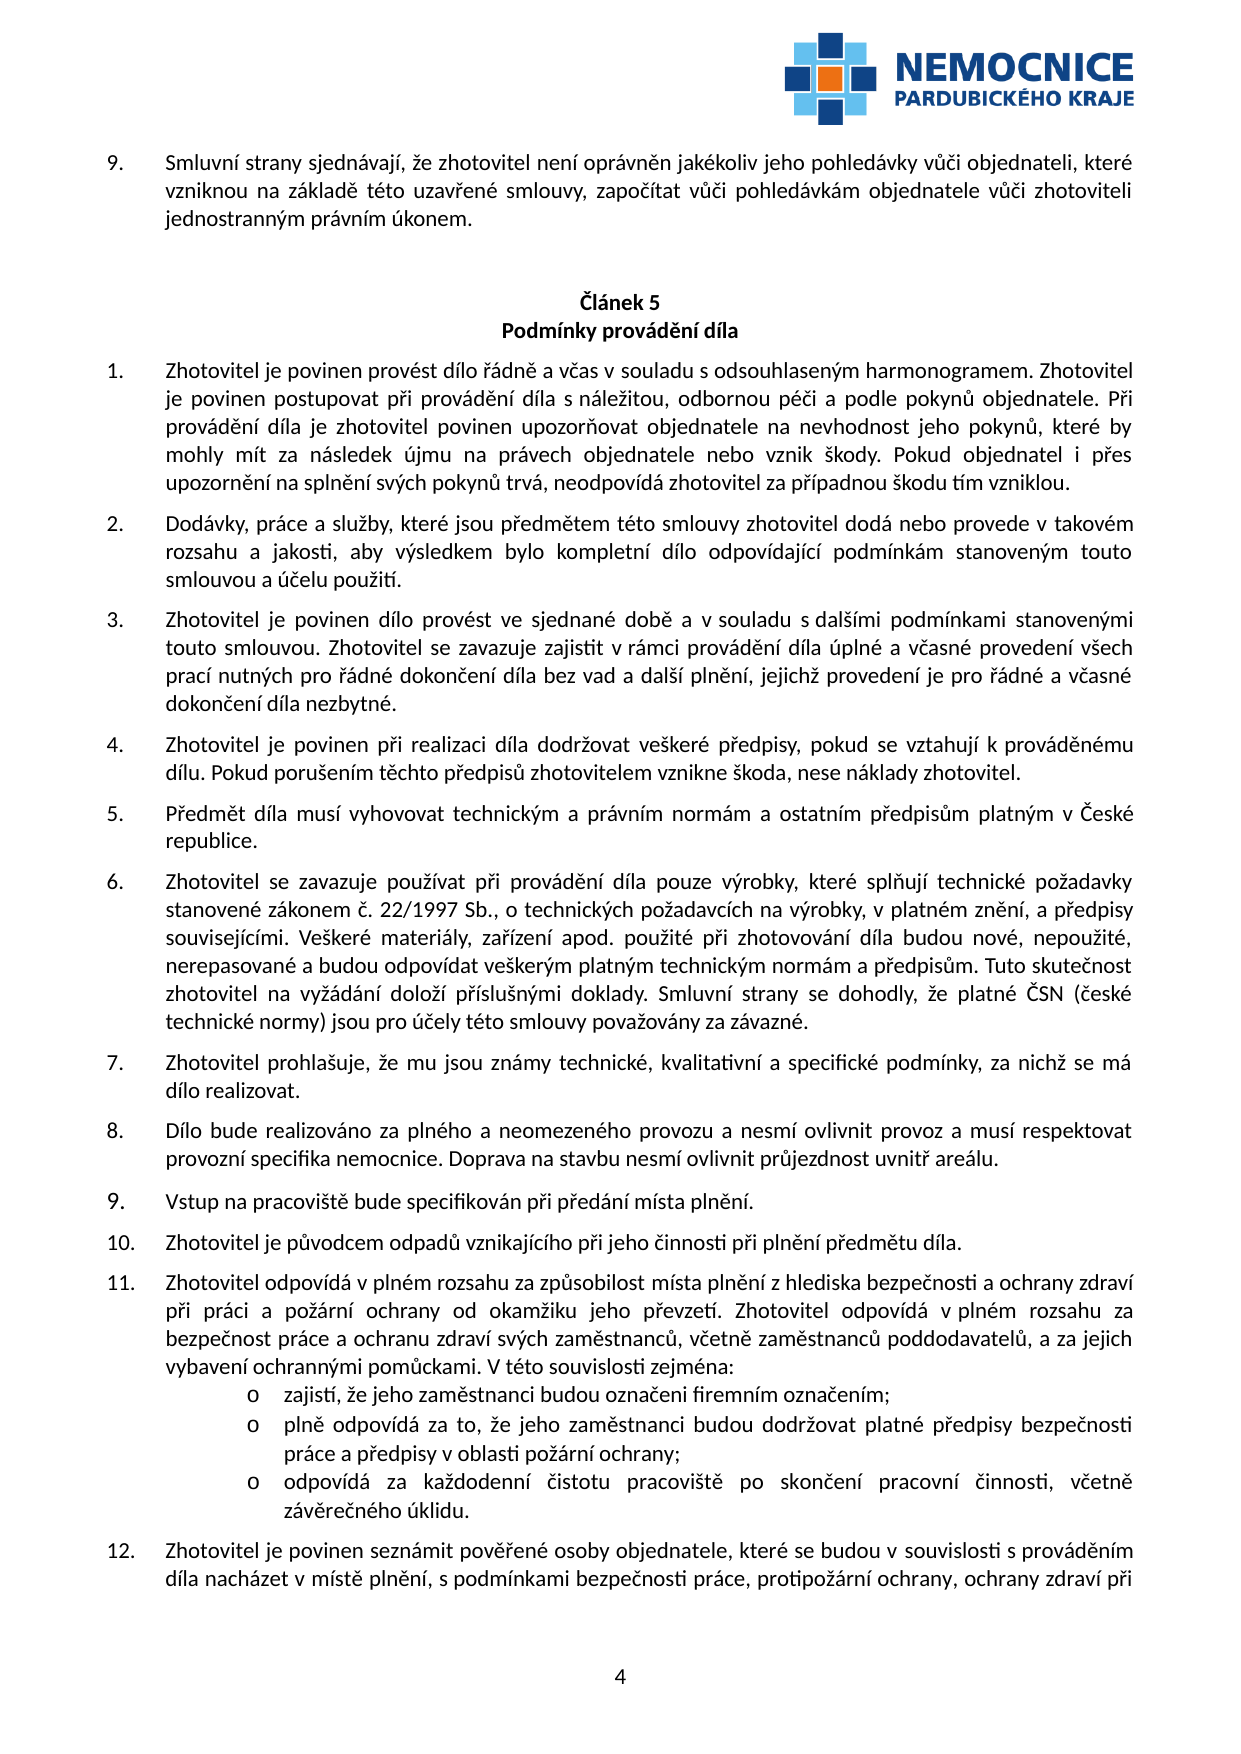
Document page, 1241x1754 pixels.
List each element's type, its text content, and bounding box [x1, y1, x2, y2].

subtitle 4. Zhotovitel je povinen při realizaci díla dodržovat veškeré předpisy, pokud se vztahují k prováděnému dílu. Pokud porušením těchto předpisů zhotovitelem vznikne škoda, nese náklady zhotovitel. [106, 730, 1134, 786]
list odpovídá za každodenní čistotu pracoviště po skončení pracovní činnosti, včetně závěrečného úklidu. [246, 1467, 1134, 1524]
text Článek 5 [106, 288, 1134, 316]
subtitle 3. Zhotovitel je povinen dílo provést ve sjednané době a v souladu s dalšími podmínkami stanovenými touto smlouvou. Zhotovitel se zavazuje zajistit v rámci provádění díla úplné a včasné provedení všech prací nutných pro řádné dokončení díla bez vad a další plnění, jejichž provedení je pro řádné a včasné dokončení díla nezbytné. [106, 606, 1134, 718]
text 9. Vstup na pracoviště bude specifikován při předání místa plnění. [106, 1185, 1134, 1215]
list plně odpovídá za to, že jeho zaměstnanci budou dodržovat platné předpisy bezpečnosti práce a předpisy v oblasti požární ochrany; [246, 1410, 1134, 1467]
list zajistí, že jeho zaměstnanci budou označeni firemním označením; [246, 1381, 1134, 1410]
subtitle 10. Zhotovitel je původcem odpadů vznikajícího při jeho činnosti při plnění předmětu díla. [106, 1228, 1134, 1256]
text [106, 1537, 1134, 1593]
text 9. Smluvní strany sjednávají, že zhotovitel není oprávněn jakékoliv jeho pohledávky vůči objednateli, které vzniknou na základě této uzavřené smlouvy, započítat vůči pohledávkám objednatele vůči zhotoviteli jednostranným právním úkonem. [106, 148, 1134, 232]
subtitle 6. Zhotovitel se zavazuje používat při provádění díla pouze výrobky, které splňují technické požadavky stanovené zákonem č. 22/1997 Sb., o technických požadavcích na výrobky, v platném znění, a předpisy souvisejícími. Veškeré materiály, zařízení apod. použité při zhotovování díla budou nové, nepoužité, nerepasované a budou odpovídat veškerým platným technickým normám a předpisům. Tuto skutečnost zhotovitel na vyžádání doloží příslušnými doklady. Smluvní strany se dohodly, že platné ČSN (české technické normy) jsou pro účely této smlouvy považovány za závazné. [106, 867, 1134, 1035]
subtitle 8. Dílo bude realizováno za plného a neomezeného provozu a nesmí ovlivnit provoz a musí respektovat provozní specifika nemocnice. Doprava na stavbu nesmí ovlivnit průjezdnost uvnitř areálu. [106, 1116, 1134, 1172]
subtitle 11. Zhotovitel odpovídá v plném rozsahu za způsobilost místa plnění z hlediska bezpečnosti a ochrany zdraví při práci a požární ochrany od okamžiku jeho převzetí. Zhotovitel odpovídá v plném rozsahu za bezpečnost práce a ochranu zdraví svých zaměstnanců, včetně zaměstnanců poddodavatelů, a za jejich vybavení ochrannými pomůckami. V této souvislosti zejména: [106, 1268, 1134, 1381]
text Podmínky provádění díla [106, 316, 1134, 344]
subtitle 1. Zhotovitel je povinen provést dílo řádně a včas v souladu s odsouhlaseným harmonogramem. Zhotovitel je povinen postupovat při provádění díla s náležitou, odbornou péči a podle pokynů objednatele. Při provádění díla je zhotovitel povinen upozorňovat objednatele na nevhodnost jeho pokynů, které by mohly mít za následek újmu na právech objednatele nebo vznik škody. Pokud objednatel i přes upozornění na splnění svých pokynů trvá, neodpovídá zhotovitel za případnou škodu tím vzniklou. [106, 356, 1134, 496]
subtitle 7. Zhotovitel prohlašuje, že mu jsou známy technické, kvalitativní a specifické podmínky, za nichž se má dílo realizovat. [106, 1048, 1134, 1104]
subtitle 2. Dodávky, práce a služby, které jsou předmětem této smlouvy zhotovitel dodá nebo provede v takovém rozsahu a jakosti, aby výsledkem bylo kompletní dílo odpovídající podmínkám stanoveným touto smlouvou a účelu použití. [106, 509, 1134, 593]
picture [783, 32, 1134, 126]
subtitle 5. Předmět díla musí vyhovovat technickým a právním normám a ostatním předpisům platným v České republice. [106, 799, 1134, 855]
